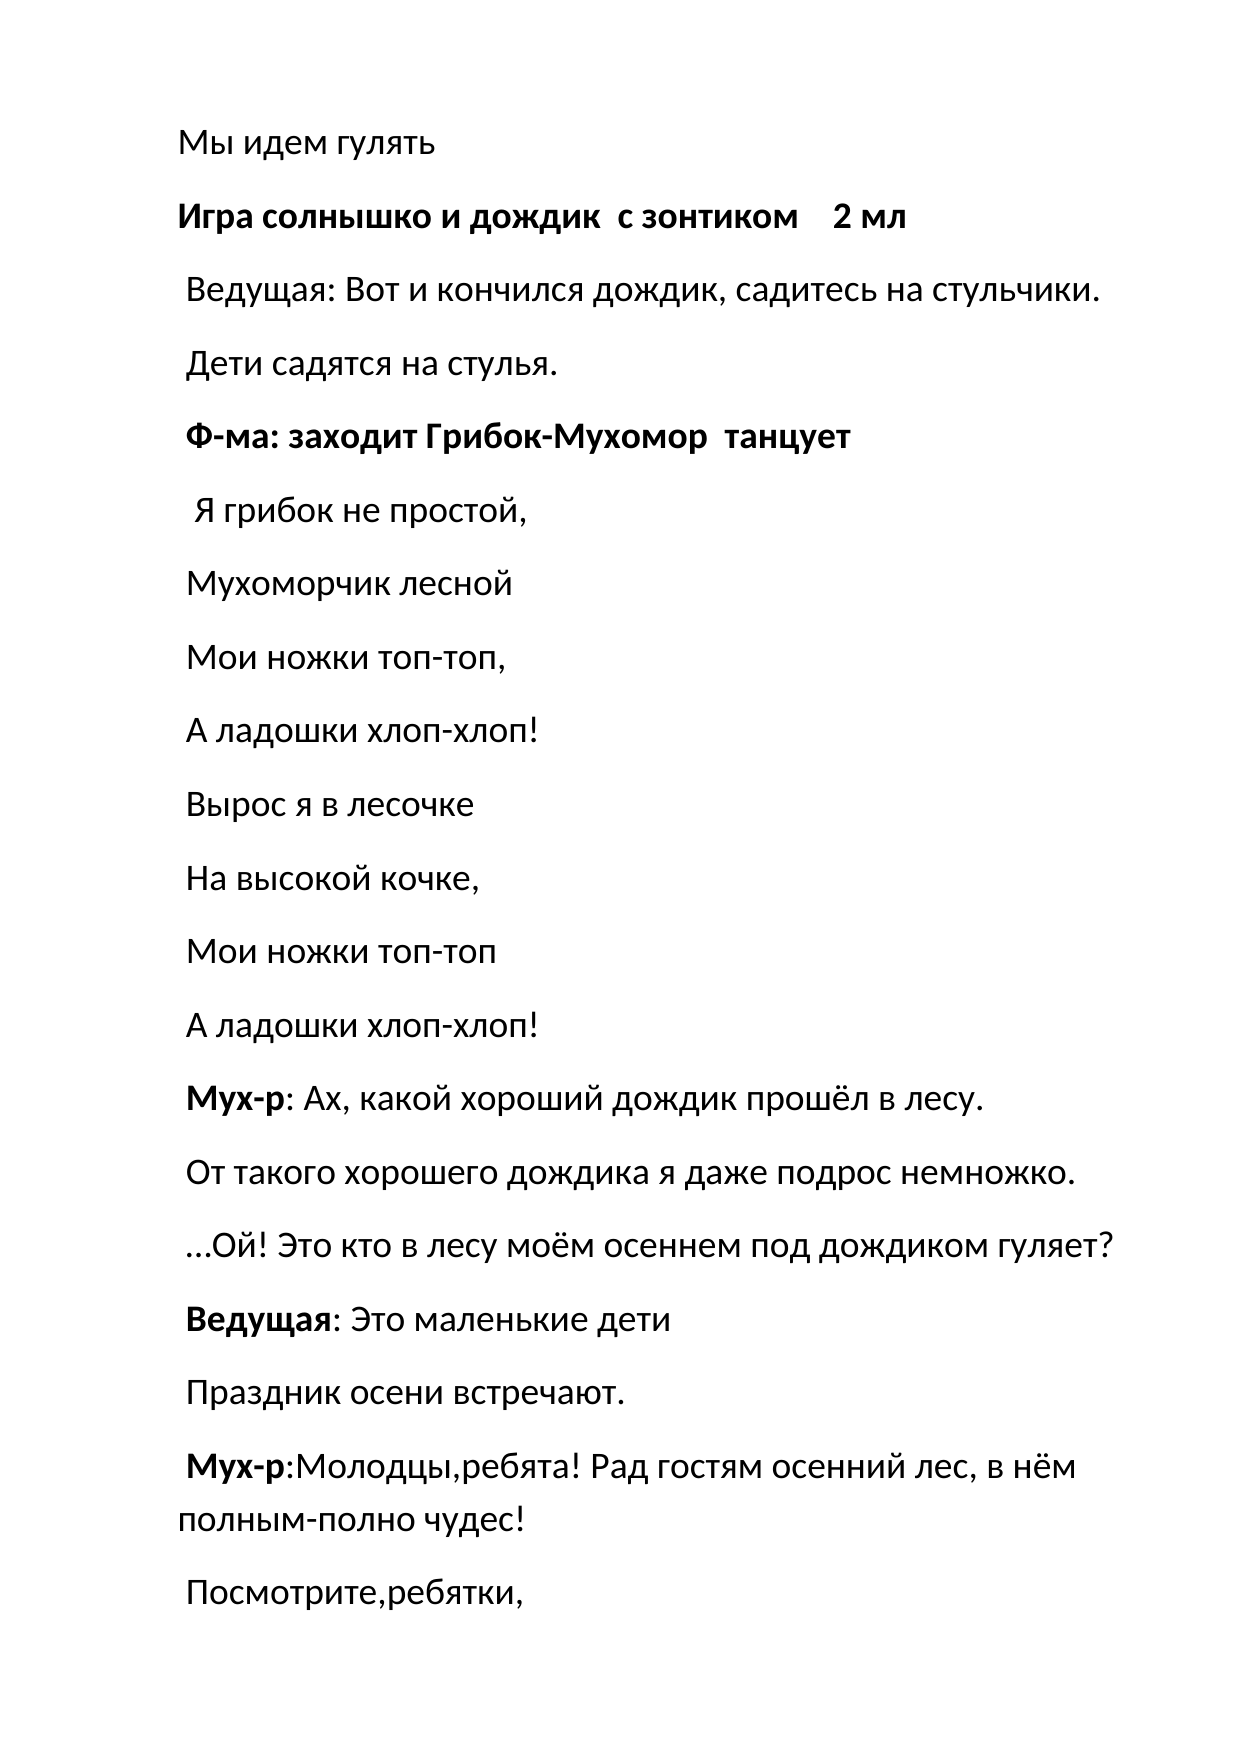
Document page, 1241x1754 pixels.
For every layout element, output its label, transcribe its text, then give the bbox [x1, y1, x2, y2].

text Праздник осени встречают. [177, 1368, 1152, 1414]
text Мои ножки топ-топ [177, 927, 1152, 973]
text Я грибок не простой, [177, 486, 1152, 532]
text Мои ножки топ-топ, [177, 633, 1152, 679]
text Ф-ма: заходит Грибок-Мухомор танцует [177, 412, 1152, 458]
text А ладошки хлоп-хлоп! [177, 706, 1152, 752]
text Мух-р:Молодцы,ребята! Рад гостям осенний лес, в нём полным-полно чудес! [177, 1442, 1152, 1540]
text От такого хорошего дождика я даже подрос немножко. [177, 1148, 1152, 1193]
text Посмотрите,ребятки, [177, 1568, 1152, 1614]
text Ведущая: Вот и кончился дождик, садитесь на стульчики. [177, 265, 1152, 311]
text Игра солнышко и дождик с зонтиком 2 мл [177, 192, 1152, 237]
text Вырос я в лесочке [177, 780, 1152, 826]
text Мухоморчик лесной [177, 559, 1152, 605]
text …Ой! Это кто в лесу моём осеннем под дождиком гуляет? [177, 1221, 1152, 1267]
text Ведущая: Это маленькие дети [177, 1295, 1152, 1341]
text На высокой кочке, [177, 853, 1152, 899]
text Мы идем гулять [177, 118, 1152, 164]
text Дети садятся на стулья. [177, 339, 1152, 384]
text А ладошки хлоп-хлоп! [177, 1001, 1152, 1046]
text Мух-р: Ах, какой хороший дождик прошёл в лесу. [177, 1074, 1152, 1120]
